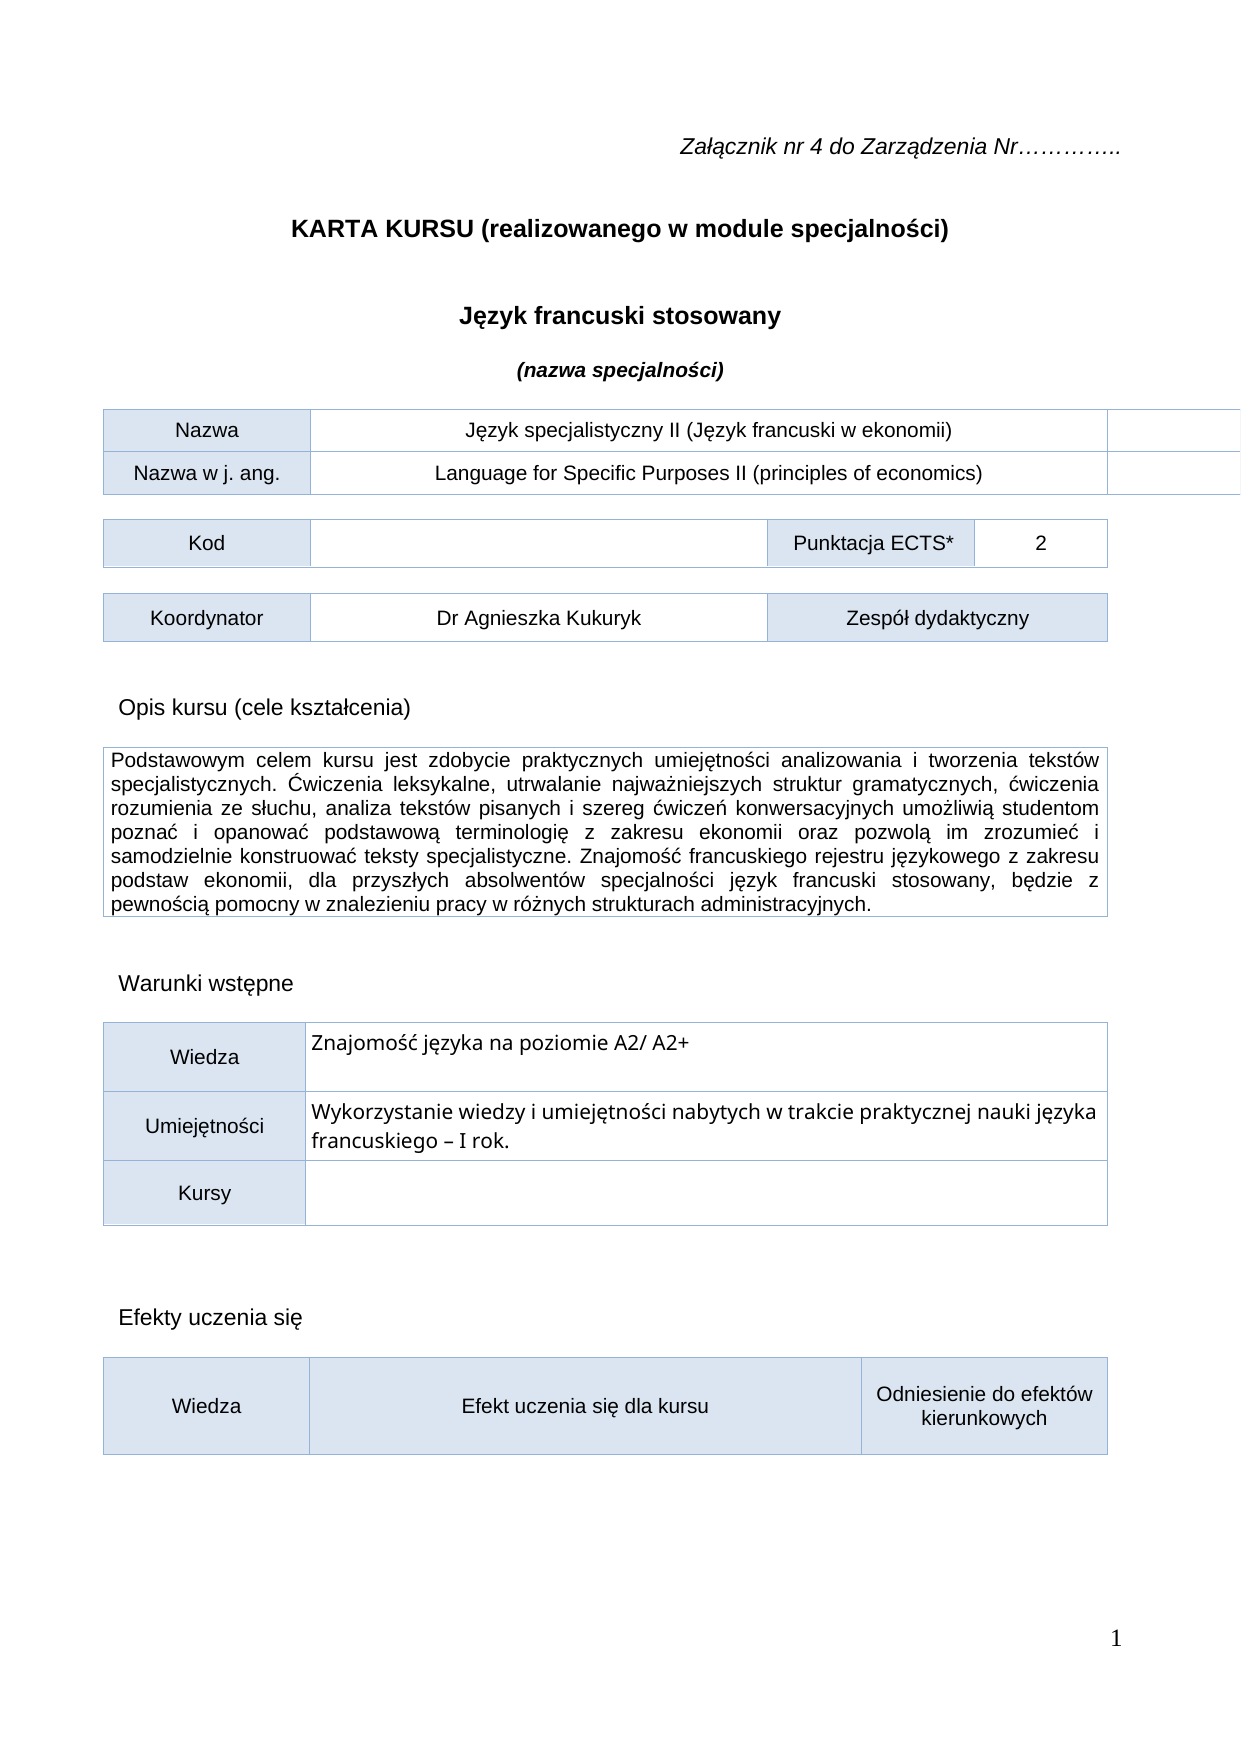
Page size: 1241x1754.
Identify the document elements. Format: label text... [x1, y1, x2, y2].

table_cell Kursy [104, 1161, 305, 1224]
table_header Wiedza [104, 1023, 305, 1091]
table_header Kod [104, 520, 310, 566]
text KARTA KURSU (realizowanego w module specjalności) [118, 214, 1122, 243]
table_header Efekt uczenia się dla kursu [310, 1358, 861, 1454]
table_header Wiedza [104, 1358, 309, 1454]
table_header [1108, 410, 1240, 451]
table_header Odniesienie do efektów kierunkowych [862, 1358, 1107, 1454]
text Język francuski stosowany [118, 301, 1122, 329]
table_cell Nazwa w j. ang. [104, 452, 310, 494]
table_header Koordynator [104, 594, 310, 641]
table_cell [306, 1161, 1107, 1224]
text (nazwa specjalności) [118, 358, 1122, 382]
table_cell Wykorzystanie wiedzy i umiejętności nabytych w trakcie praktycznej nauki języka francuskiego – I rok. [306, 1092, 1107, 1160]
text Załącznik nr 4 do Zarządzenia Nr………….. [118, 133, 1122, 159]
table_header Punktacja ECTS* [768, 520, 974, 566]
text Opis kursu (cele kształcenia) [118, 694, 1122, 721]
table_header Zespół dydaktyczny [768, 594, 1107, 641]
table_header Dr Agnieszka Kukuryk [311, 594, 767, 641]
table_cell Language for Specific Purposes II (principles of economics) [311, 452, 1107, 494]
table_header Podstawowym celem kursu jest zdobycie praktycznych umiejętności analizowania i tworzenia tekstów specjalistycznych. Ćwiczenia leksykalne, utrwalanie najważniejszych struktur gramatycznych, ćwiczenia rozumienia ze słuchu, analiza tekstów pisanych i szereg ćwiczeń konwersacyjnych umożliwią studentom poznać i opanować podstawową terminologię z zakresu ekonomii oraz pozwolą im zrozumieć i samodzielnie konstruować teksty specjalistyczne. Znajomość francuskiego rejestru językowego z zakresu podstaw ekonomii, dla przyszłych absolwentów specjalności język francuski stosowany, będzie z pewnością pomocny w znalezieniu pracy w różnych strukturach administracyjnych. [104, 748, 1107, 916]
table_cell Umiejętności [104, 1092, 305, 1160]
text Efekty uczenia się [118, 1304, 1122, 1331]
table_cell [1108, 452, 1240, 494]
table_header 2 [975, 520, 1107, 566]
table_header Język specjalistyczny II (Język francuski w ekonomii) [311, 410, 1107, 451]
table_header Znajomość języka na poziomie A2/ A2+ [306, 1023, 1107, 1091]
table_header [311, 520, 767, 566]
table_header Nazwa [104, 410, 310, 451]
text Warunki wstępne [118, 969, 1122, 996]
